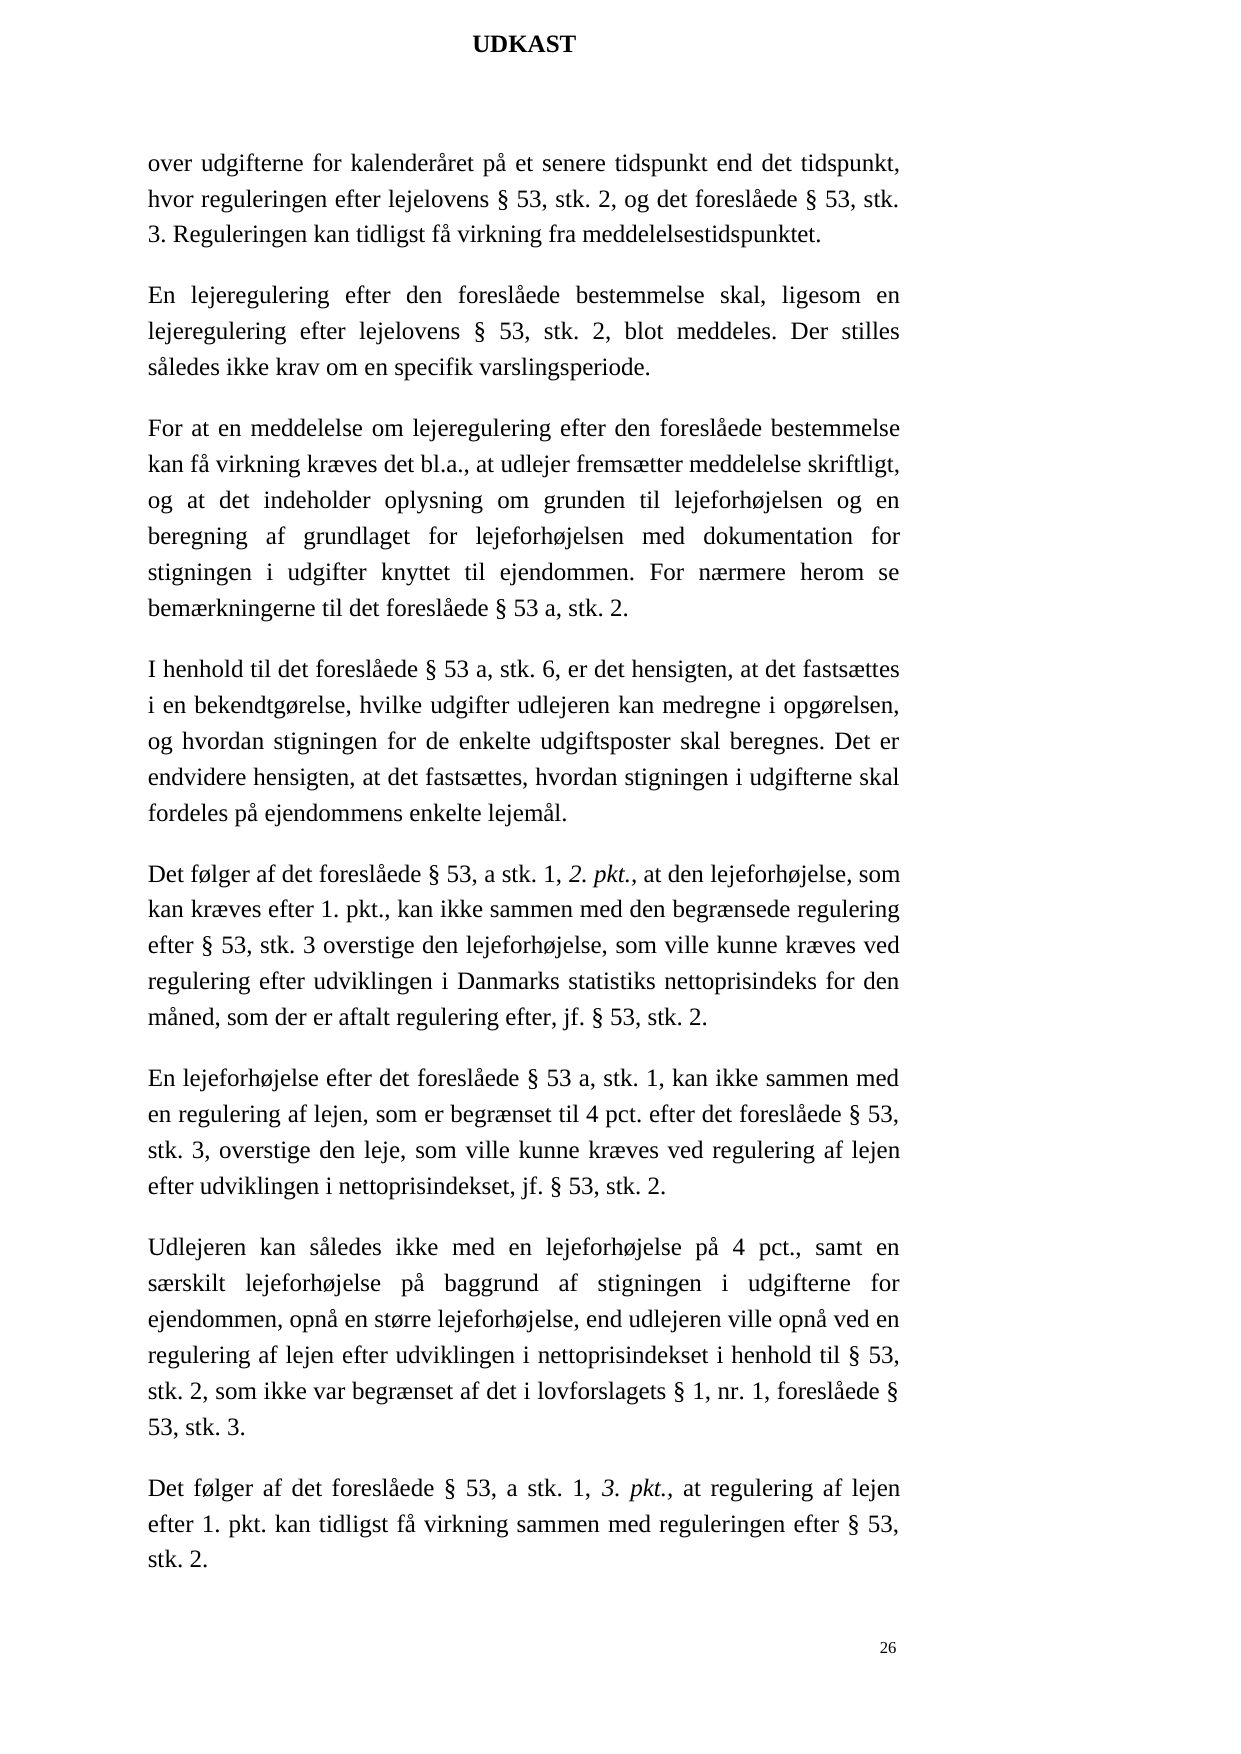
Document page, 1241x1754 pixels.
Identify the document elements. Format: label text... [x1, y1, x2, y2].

text For at en meddelelse om lejeregulering efter den foreslåede bestemmelse kan få virkning kræves det bl.a., at udlejer fremsætter meddelelse skriftligt, og at det indeholder oplysning om grunden til lejeforhøjelsen og en beregning af grundlaget for lejeforhøjelsen med dokumentation for stigningen i udgifter knyttet til ejendommen. For nærmere herom se bemærkningerne til det foreslåede § 53 a, stk. 2. [148, 413, 901, 622]
text Det følger af det foreslåede § 53, a stk. 1, 2. pkt., at den lejeforhøjelse, som kan kræves efter 1. pkt., kan ikke sammen med den begrænsede regulering efter § 53, stk. 3 overstige den lejeforhøjelse, som ville kunne kræves ved regulering efter udviklingen i Danmarks statistiks nettoprisindeks for den måned, som der er aftalt regulering efter, jf. § 53, stk. 2. [148, 859, 901, 1031]
text I henhold til det foreslåede § 53 a, stk. 6, er det hensigten, at det fastsættes i en bekendtgørelse, hvilke udgifter udlejeren kan medregne i opgørelsen, og hvordan stigningen for de enkelte udgiftsposter skal beregnes. Det er endvidere hensigten, at det fastsættes, hvordan stigningen i udgifterne skal fordeles på ejendommens enkelte lejemål. [148, 654, 901, 826]
text En lejeforhøjelse efter det foreslåede § 53 a, stk. 1, kan ikke sammen med en regulering af lejen, som er begrænset til 4 pct. efter det foreslåede § 53, stk. 3, overstige den leje, som ville kunne kræves ved regulering af lejen efter udviklingen i nettoprisindekset, jf. § 53, stk. 2. [148, 1063, 901, 1200]
text Det følger af det foreslåede § 53, a stk. 1, 3. pkt., at regulering af lejen efter 1. pkt. kan tidligst få virkning sammen med reguleringen efter § 53, stk. 2. [148, 1473, 901, 1573]
text En lejeregulering efter den foreslåede bestemmelse skal, ligesom en lejeregulering efter lejelovens § 53, stk. 2, blot meddeles. Der stilles således ikke krav om en specifik varslingsperiode. [148, 281, 901, 381]
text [148, 148, 901, 248]
text Udlejeren kan således ikke med en lejeforhøjelse på 4 pct., samt en særskilt lejeforhøjelse på baggrund af stigningen i udgifterne for ejendommen, opnå en større lejeforhøjelse, end udlejeren ville opnå ved en regulering af lejen efter udviklingen i nettoprisindekset i henhold til § 53, stk. 2, som ikke var begrænset af det i lovforslagets § 1, nr. 1, foreslåede § 53, stk. 3. [148, 1232, 901, 1441]
